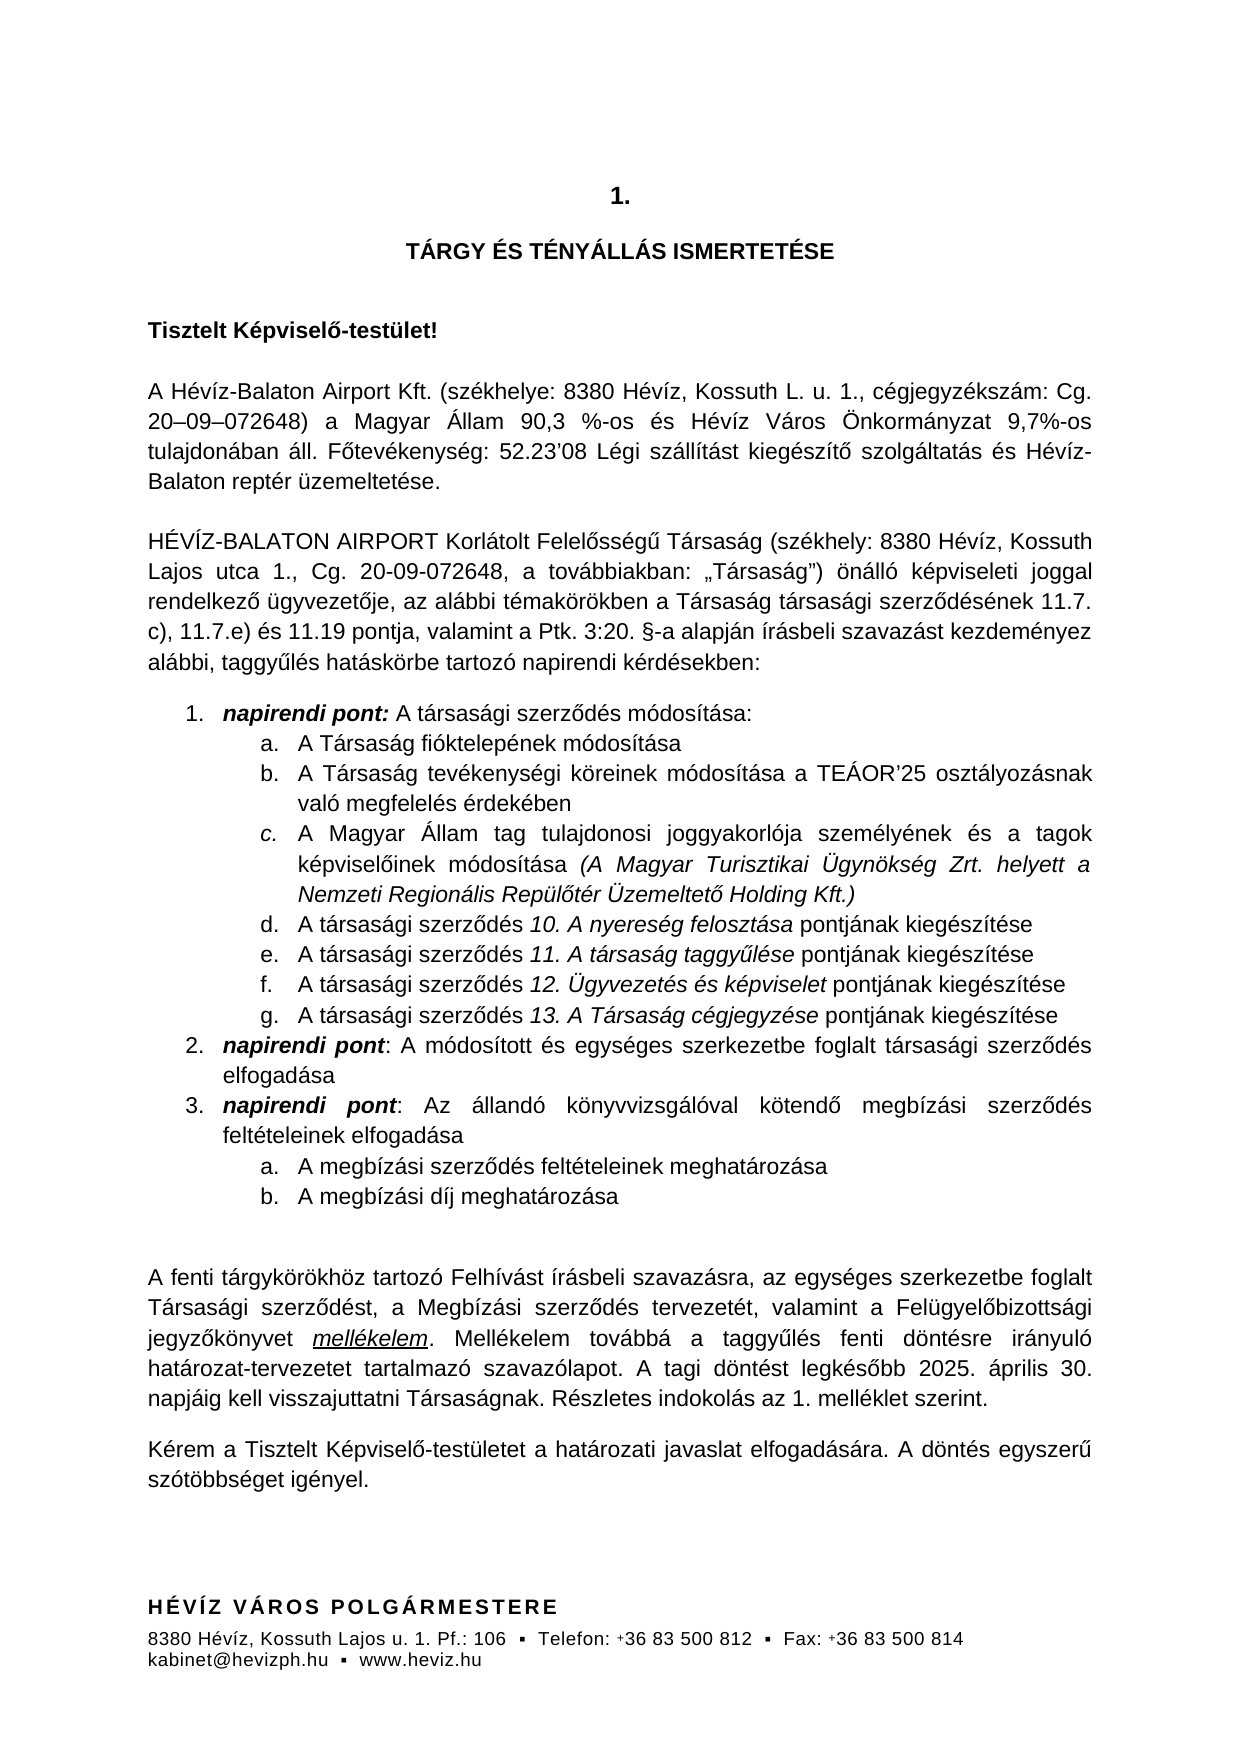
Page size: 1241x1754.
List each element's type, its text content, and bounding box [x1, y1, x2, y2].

list napirendi pont: A társasági szerződés módosítása: [185, 699, 1093, 726]
text A Hévíz-Balaton Airport Kft. (székhelye: 8380 Hévíz, Kossuth L. u. 1., cégjegyzékszám: Cg. 20–09–072648) a Magyar Állam 90,3 %-os és Hévíz Város Önkormányzat 9,7%-os tulajdonában áll. Főtevékenység: 52.23’08 Légi szállítást kiegészítő szolgáltatás és Hévíz-Balaton reptér üzemeltetése. [148, 378, 1093, 494]
text Tisztelt Képviselő-testület! [148, 317, 1093, 343]
list A Magyar Állam tag tulajdonosi joggyakorlója személyének és a tagok képviselőinek módosítása (A Magyar Turisztikai Ügynökség Zrt. helyett a Nemzeti Regionális Repülőtér Üzemeltető Holding Kft.) [260, 820, 1093, 907]
list A társasági szerződés 11. A társaság taggyűlése pontjának kiegészítése [260, 941, 1093, 967]
list A társasági szerződés 13. A Társaság cégjegyzése pontjának kiegészítése [260, 1002, 1093, 1028]
list A társasági szerződés 12. Ügyvezetés és képviselet pontjának kiegészítése [260, 971, 1093, 998]
text A fenti tárgykörökhöz tartozó Felhívást írásbeli szavazásra, az egységes szerkezetbe foglalt Társasági szerződést, a Megbízási szerződés tervezetét, valamint a Felügyelőbizottsági jegyzőkönyvet mellékelem. Mellékelem továbbá a taggyűlés fenti döntésre irányuló határozat-tervezetet tartalmazó szavazólapot. A tagi döntést legkésőbb 2025. április 30. napjáig kell visszajuttatni Társaságnak. Részletes indokolás az 1. melléklet szerint. [148, 1264, 1093, 1411]
text TÁRGY ÉS TÉNYÁLLÁS ISMERTETÉSE [148, 238, 1093, 264]
list A Társaság tevékenységi köreinek módosítása a TEÁOR’25 osztályozásnak való megfelelés érdekében [260, 760, 1093, 816]
list A Társaság fióktelepének módosítása [260, 730, 1093, 756]
text HÉVÍZ-BALATON AIRPORT Korlátolt Felelősségű Társaság (székhely: 8380 Hévíz, Kossuth Lajos utca 1., Cg. 20-09-072648, a továbbiakban: „Társaság”) önálló képviseleti joggal rendelkező ügyvezetője, az alábbi témakörökben a Társaság társasági szerződésének 11.7. c), 11.7.e) és 11.19 pontja, valamint a Ptk. 3:20. §-a alapján írásbeli szavazást kezdeményez alábbi, taggyűlés hatáskörbe tartozó napirendi kérdésekben: [148, 528, 1093, 675]
list A megbízási szerződés feltételeinek meghatározása [260, 1153, 1093, 1179]
text Kérem a Tisztelt Képviselő-testületet a határozati javaslat elfogadására. A döntés egyszerű szótöbbséget igényel. [148, 1436, 1093, 1492]
list A társasági szerződés 10. A nyereség felosztása pontjának kiegészítése [260, 911, 1093, 937]
list napirendi pont: A módosított és egységes szerkezetbe foglalt társasági szerződés elfogadása [185, 1032, 1093, 1088]
list napirendi pont: Az állandó könyvvizsgálóval kötendő megbízási szerződés feltételeinek elfogadása [185, 1092, 1093, 1149]
text 1. [148, 181, 1093, 209]
list A megbízási díj meghatározása [260, 1183, 1093, 1209]
